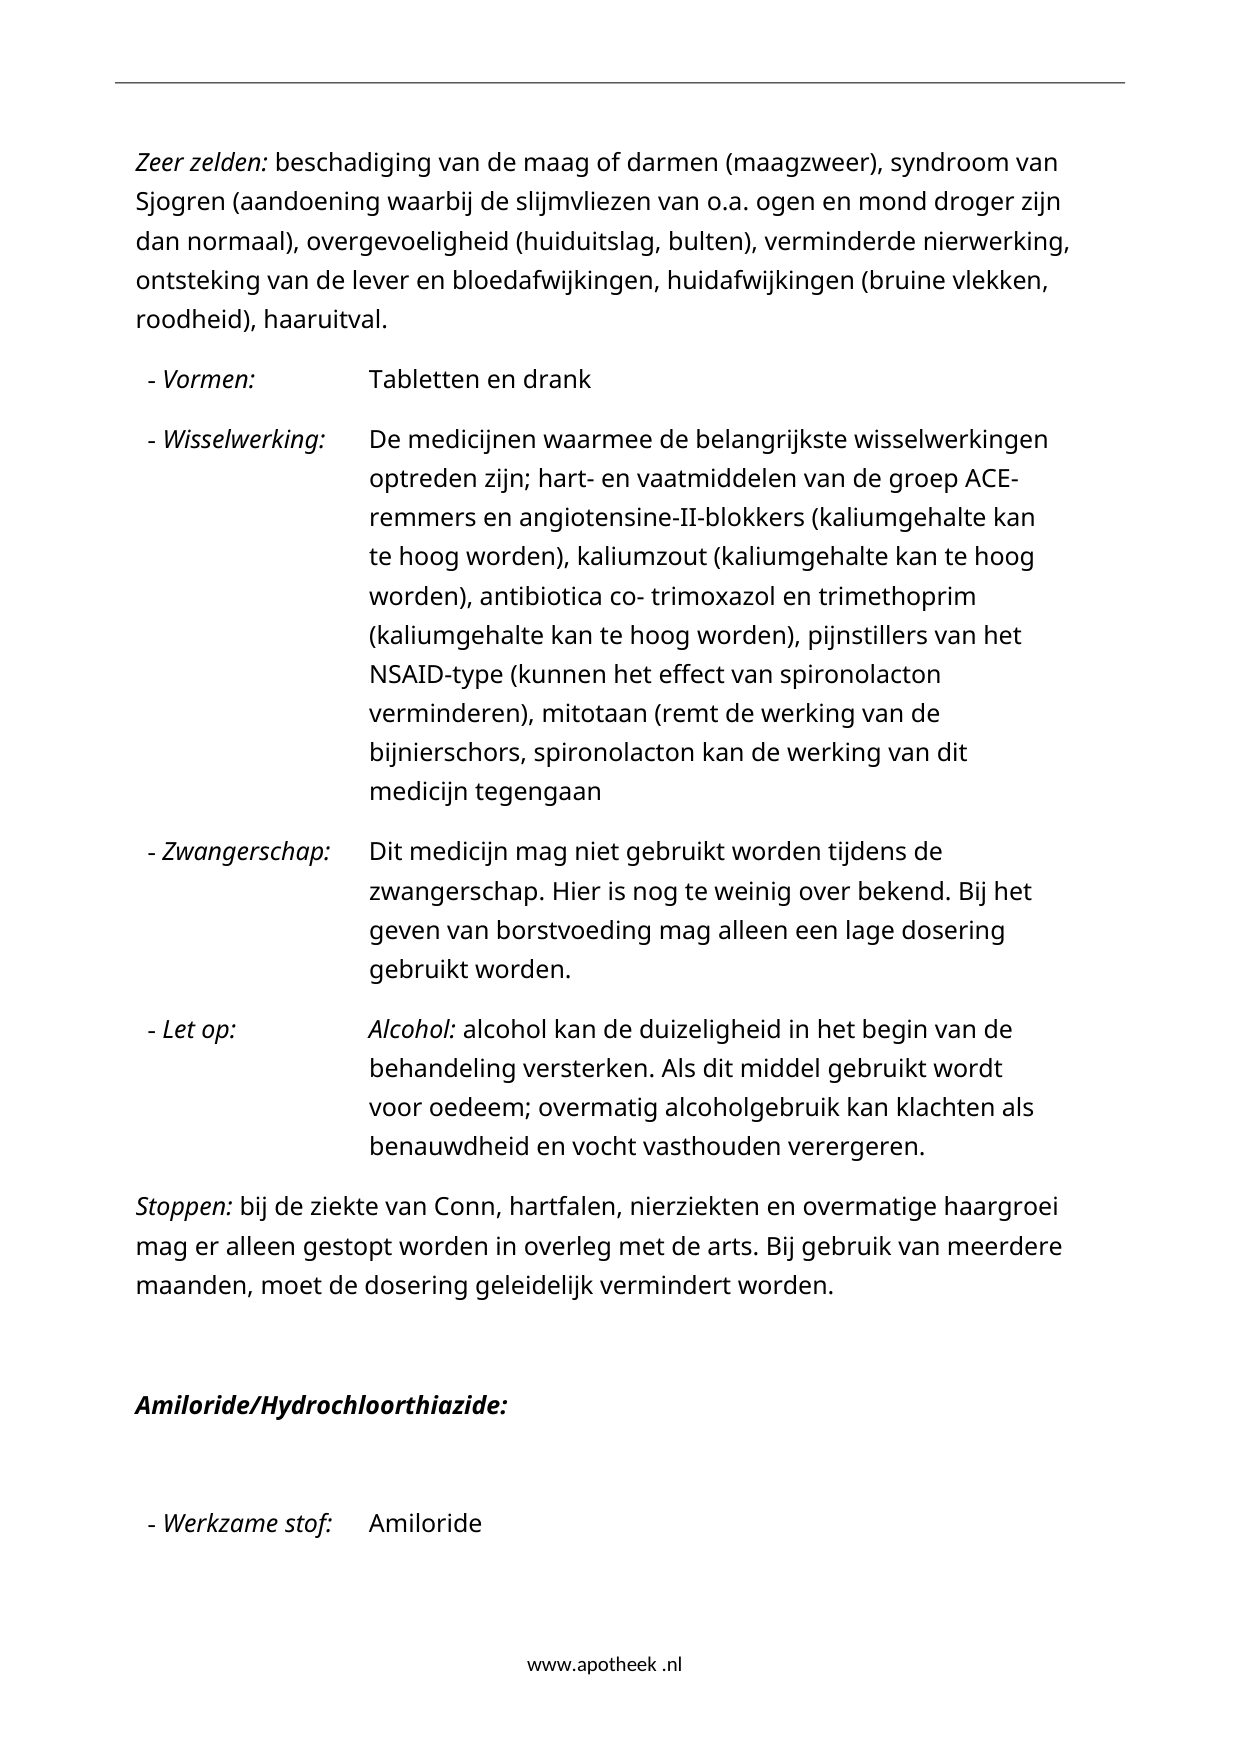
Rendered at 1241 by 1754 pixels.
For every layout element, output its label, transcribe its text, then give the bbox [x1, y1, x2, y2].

list Vormen: Tabletten en drank [147, 361, 1103, 396]
list Zwangerschap: Dit medicijn mag niet gebruikt worden tijdens de zwangerschap. Hier is nog te weinig over bekend. Bij het geven van borstvoeding mag alleen een lage dosering gebruikt worden. [147, 834, 1088, 986]
text Zeer zelden: beschadiging van de maag of darmen (maagzweer), syndroom van Sjogren (aandoening waarbij de slijmvliezen van o.a. ogen en mond droger zijn dan normaal), overgevoeligheid (huiduitslag, bulten), verminderde nierwerking, ontsteking van de lever en bloedafwijkingen, huidafwijkingen (bruine vlekken, roodheid), haaruitval. [135, 145, 1084, 336]
list Werkzame stof: Amiloride [147, 1506, 1103, 1539]
list Wisselwerking: De medicijnen waarmee de belangrijkste wisselwerkingen optreden zijn; hart- en vaatmiddelen van de groep ACE-remmers en angiotensine-II-blokkers (kaliumgehalte kan te hoog worden), kaliumzout (kaliumgehalte kan te hoog worden), antibiotica co- trimoxazol en trimethoprim (kaliumgehalte kan te hoog worden), pijnstillers van het NSAID-type (kunnen het effect van spironolacton verminderen), mitotaan (remt de werking van de bijnierschors, spironolacton kan de werking van dit medicijn tegengaan [147, 421, 1060, 808]
list Let op: Alcohol: alcohol kan de duizeligheid in het begin van de behandeling versterken. Als dit middel gebruikt wordt voor oedeem; overmatig alcoholgebruik kan klachten als benauwdheid en vocht vasthouden verergeren. [147, 1011, 1062, 1163]
text Stoppen: bij de ziekte van Conn, hartfalen, nierziekten en overmatige haargroei mag er alleen gestopt worden in overleg met de arts. Bij gebruik van meerdere maanden, moet de dosering geleidelijk vermindert worden. [135, 1189, 1064, 1301]
text Amiloride/Hydrochloorthiazide: [135, 1387, 1103, 1421]
